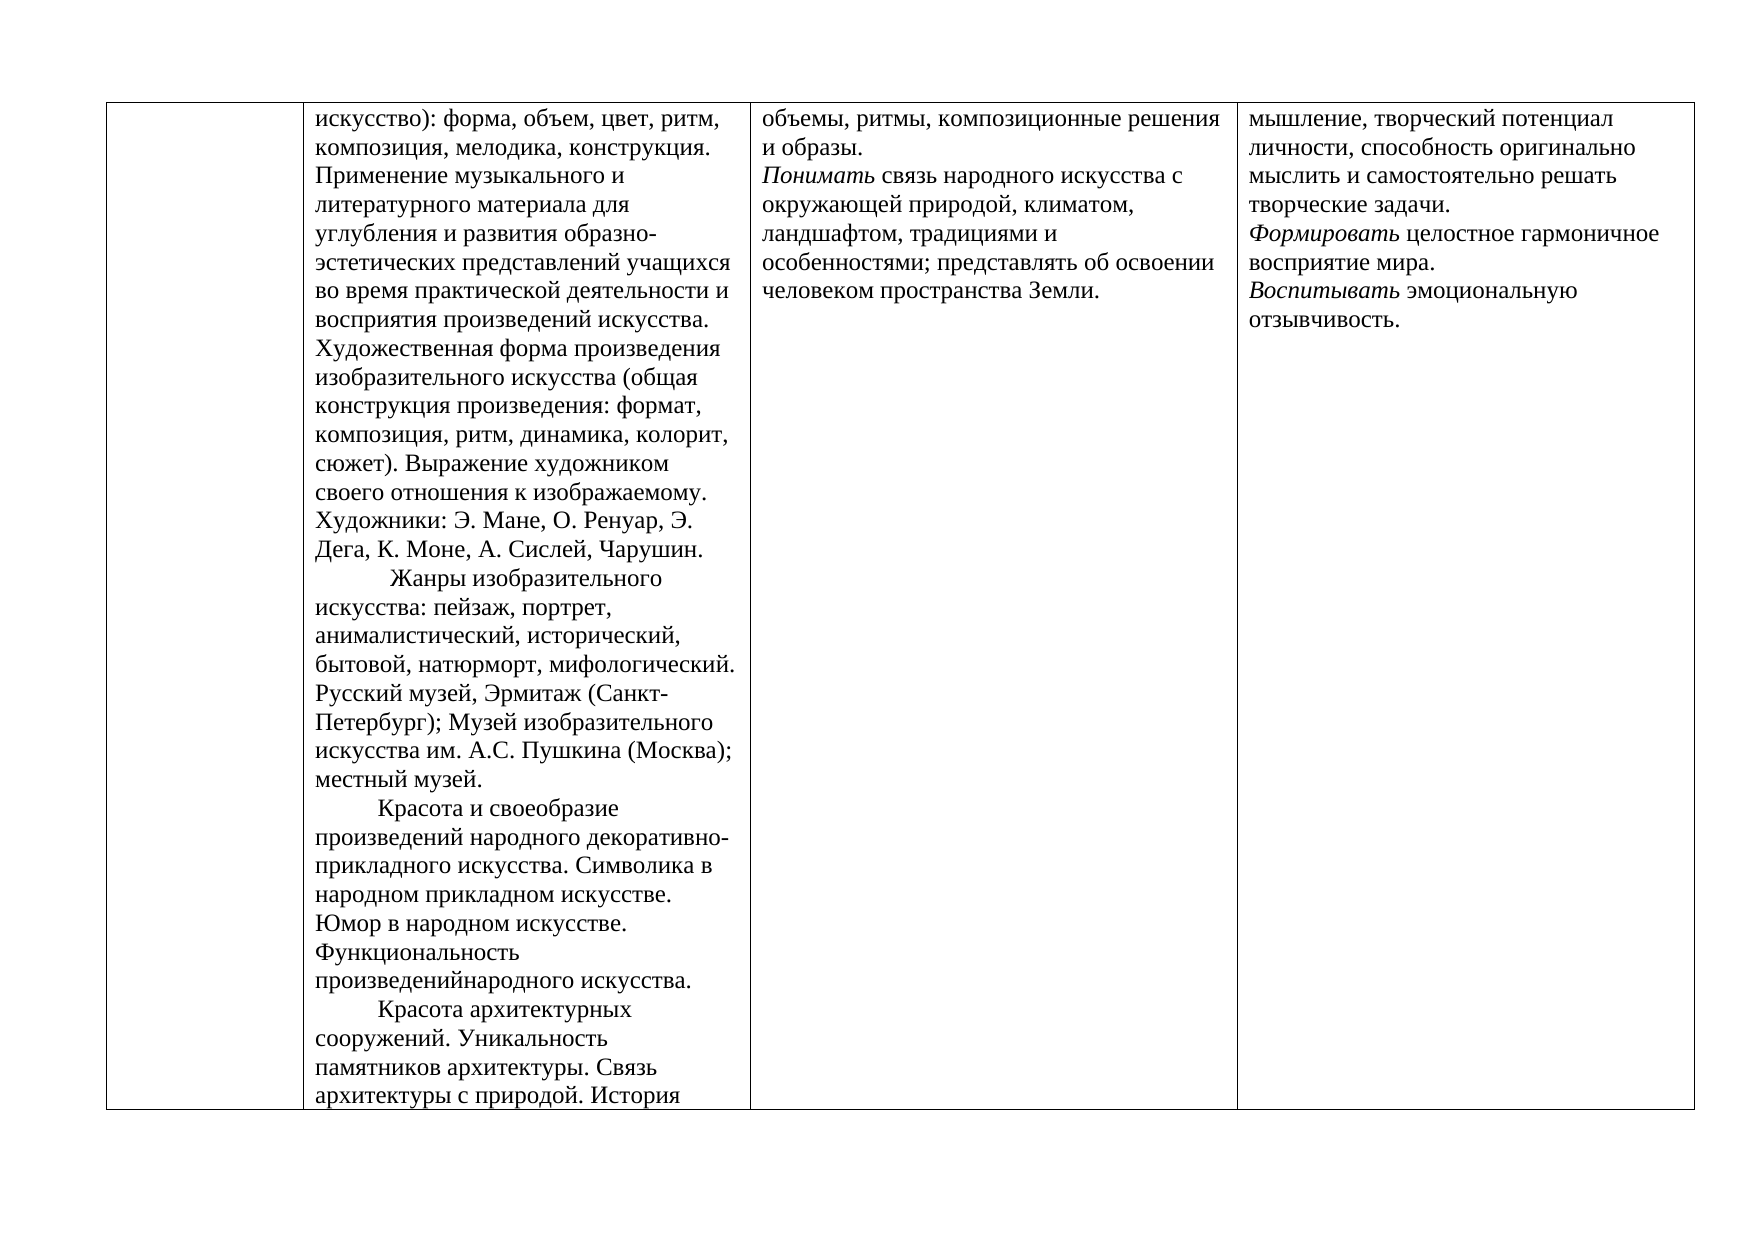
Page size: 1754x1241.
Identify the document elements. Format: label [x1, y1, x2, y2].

table_cell [751, 103, 1237, 1109]
table_cell [1238, 103, 1694, 1109]
table_cell [107, 103, 303, 1109]
table_cell [304, 103, 750, 1109]
